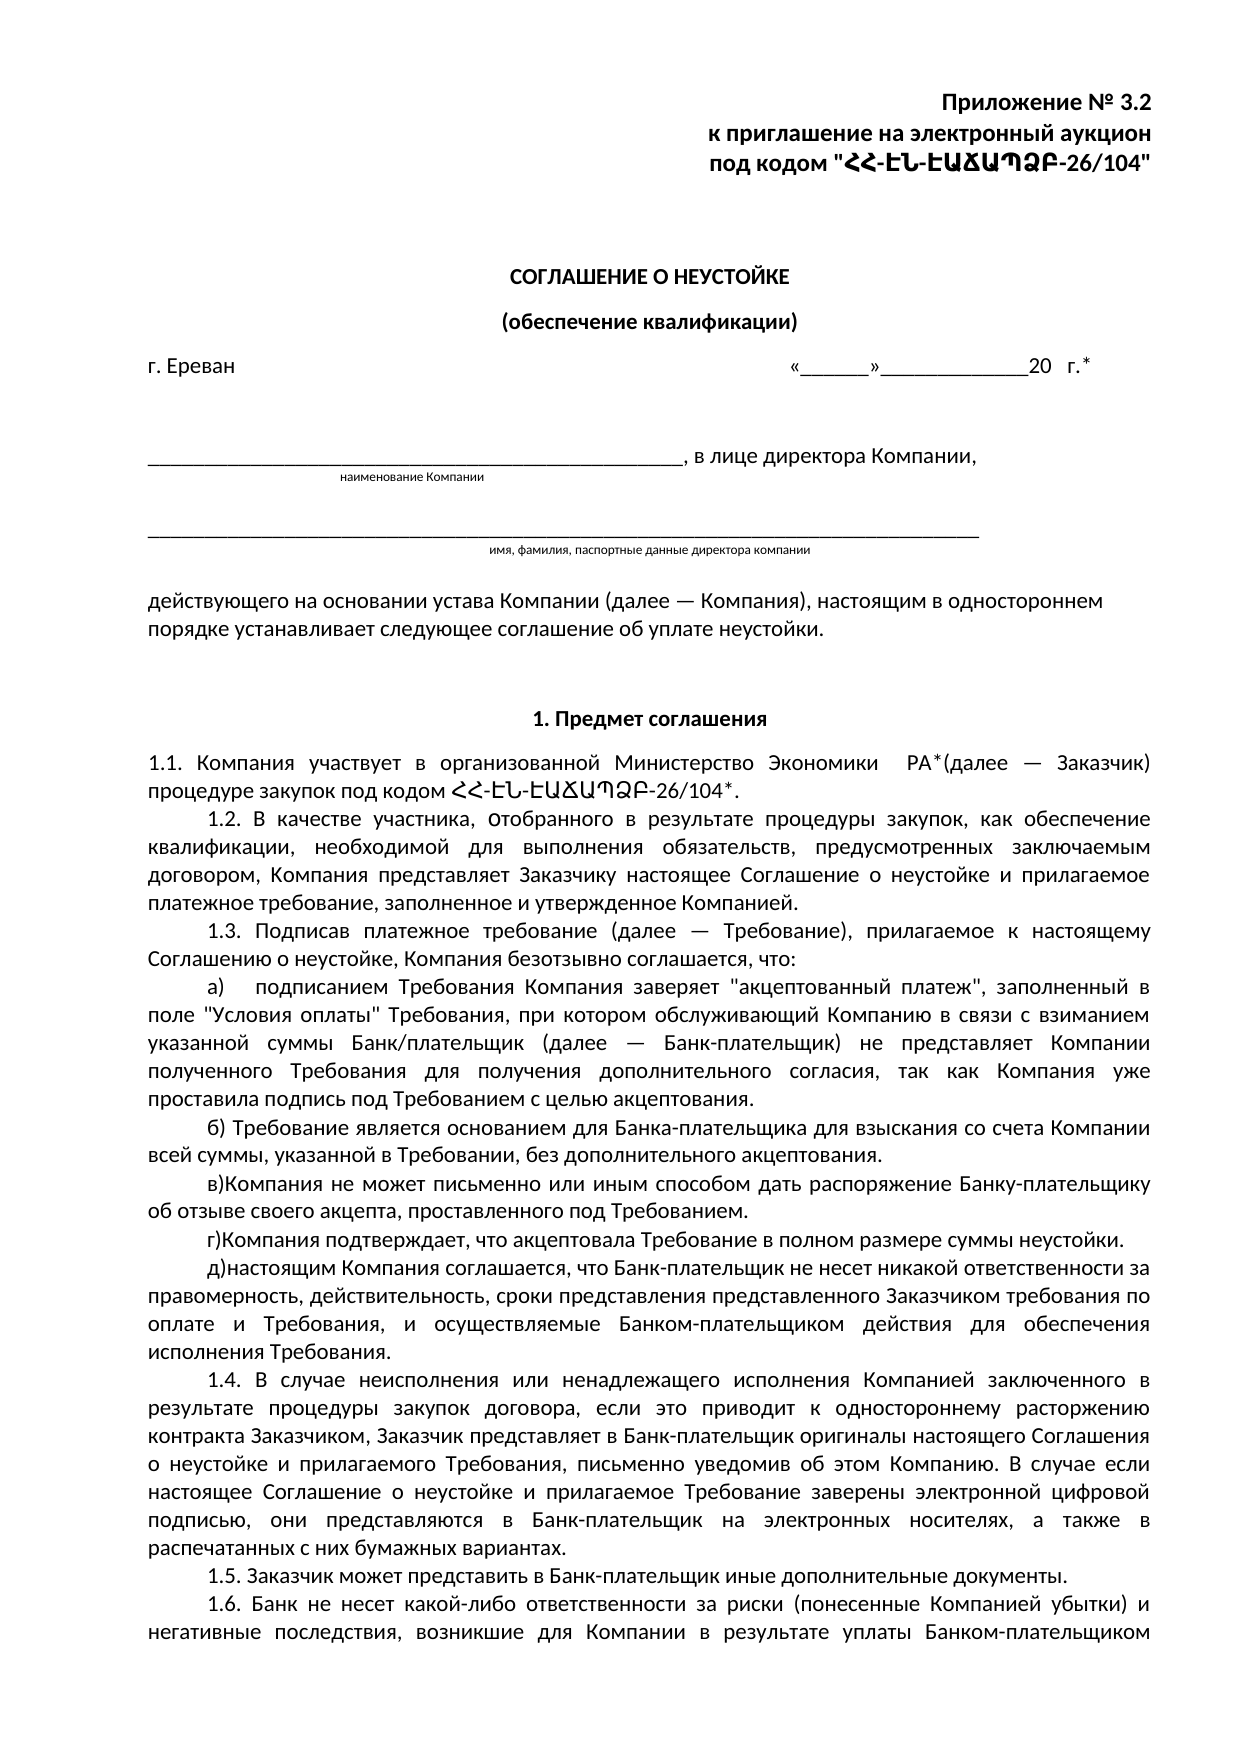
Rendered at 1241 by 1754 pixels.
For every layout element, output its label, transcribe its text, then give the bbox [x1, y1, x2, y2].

text действующего на основании устава Компании (далее — Компания), настоящим в одностороннем [148, 586, 1152, 614]
text имя, фамилия, паспортные данные директора компании [148, 542, 1152, 569]
text г)Компания подтверждает, что акцептовала Требование в полном размере суммы неустойки. [148, 1225, 1152, 1253]
text под кодом "ՀՀ-ԷՆ-ԷԱՃԱՊՁԲ-26/104" [177, 147, 1152, 178]
text (обеспечение квалификации) [148, 307, 1152, 335]
text б) Требование является основанием для Банка-плательщика для взыскания со счета Компании всей суммы, указанной в Требовании, без дополнительного акцептования. [148, 1113, 1152, 1169]
text 1.5. Заказчик может представить в Банк-плательщик иные дополнительные документы. [148, 1561, 1152, 1589]
text порядке устанавливает следующее соглашение об уплате неустойки. [148, 614, 1152, 642]
table_header г. Ереван [136, 351, 635, 396]
text наименование Компании [340, 469, 1152, 497]
text а) подписанием Требования Компания заверяет "акцептованный платеж", заполненный в поле "Условия оплаты" Требования, при котором обслуживающий Компанию в связи с взиманием указанной суммы Банк/плательщик (далее — Банк-плательщик) не представляет Компании полученного Требования для получения дополнительного согласия, так как Компания уже проставила подпись под Требованием с целью акцептования. [148, 972, 1152, 1113]
text в)Компания не может письменно или иным способом дать распоряжение Банку-плательщику об отзыве своего акцепта, проставленного под Требованием. [148, 1169, 1152, 1225]
text 1.2. В качестве участника, օтобранного в результате процедуры закупок, как обеспечение квалификации, необходимой для выполнения обязательств, предусмотренных заключаемым договором, Kомпания представляет Заказчику настоящее Соглашение о неустойке и прилагаемое платежное требование, заполненное и утвержденное Компанией. [148, 804, 1152, 916]
text _______________________________________________, в лице директора Компании, [148, 441, 1152, 469]
text 1. Предмет соглашения [148, 704, 1152, 732]
text Приложение № 3.2 [148, 86, 1152, 117]
table_header «______»_____________20 г.* [635, 351, 1104, 396]
text к приглашение на электронный аукцион [177, 117, 1152, 147]
text 1.3. Подписав платежное требование (далее — Требование), прилагаемое к настоящему Соглашению о неустойке, Компания безотзывно соглашается, что: [148, 916, 1152, 972]
text _________________________________________________________________________ [148, 513, 1152, 542]
text СОГЛАШЕНИЕ О НЕУСТОЙКЕ [148, 262, 1152, 290]
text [148, 1589, 1152, 1645]
text 1.4. В случае неисполнения или ненадлежащего исполнения Компанией заключенного в результате процедуры закупок договора, если это приводит к одностороннему расторжению контракта Заказчиком, Заказчик представляет в Банк-плательщик оригиналы настоящего Соглашения о неустойке и прилагаемого Требования, письменно уведомив об этом Компанию. В случае если настоящее Соглашение о неустойке и прилагаемое Требование заверены электронной цифровой подписью, они представляются в Банк-плательщик на электронных носителях, а также в распечатанных с них бумажных вариантах. [148, 1365, 1152, 1561]
text д)настоящим Компания соглашается, что Банк-плательщик не несет никакой ответственности за правомерность, действительность, сроки представления представленного Заказчиком требования по оплате и Требования, и осуществляемые Банком-плательщиком действия для обеспечения исполнения Требования. [148, 1253, 1152, 1365]
text 1.1. Компания участвует в организованной Министерство Экономики РА*(далее — Заказчик) процедуре закупок под кодом ՀՀ-ԷՆ-ԷԱՃԱՊՁԲ-26/104*. [148, 748, 1152, 804]
